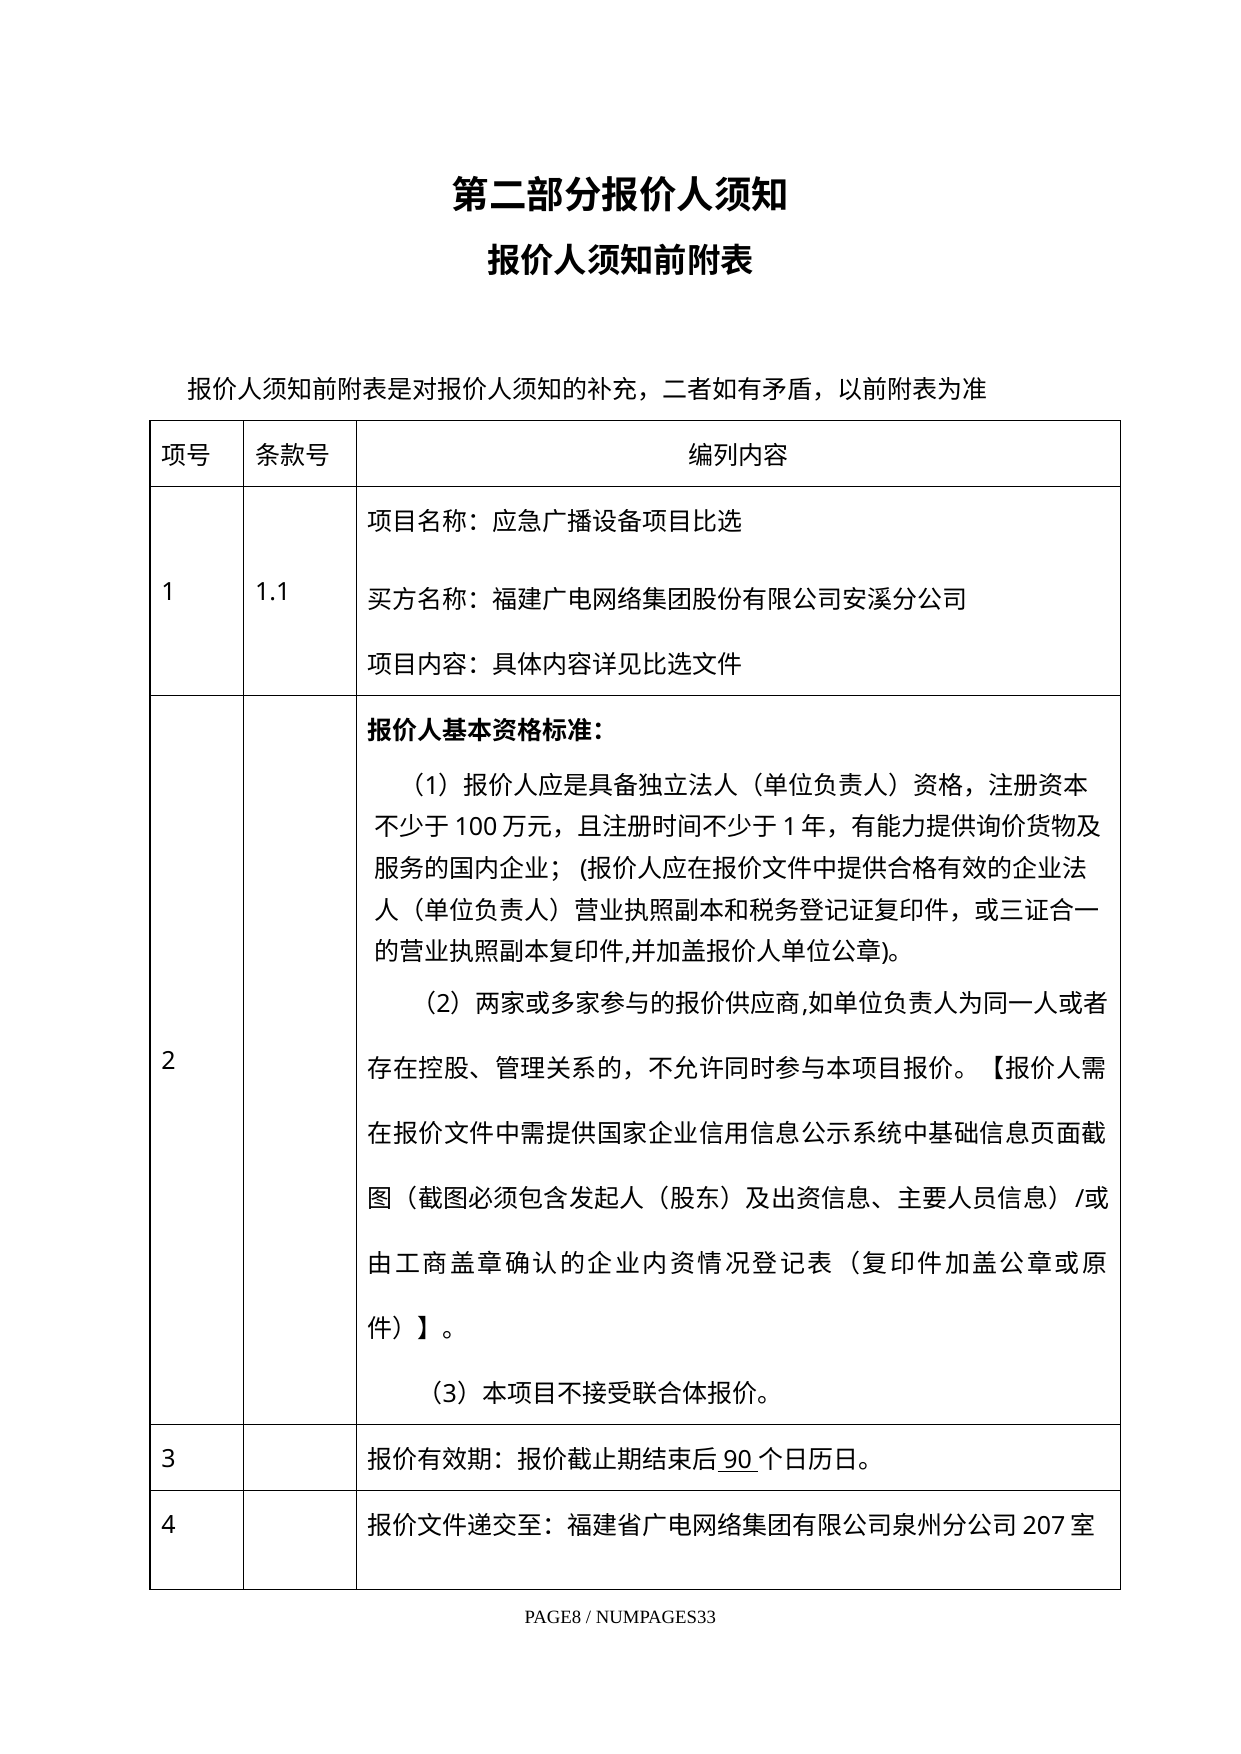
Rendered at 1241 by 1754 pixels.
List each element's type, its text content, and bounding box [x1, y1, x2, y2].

table_header 项号 [151, 421, 243, 486]
table_cell 1 [151, 487, 243, 695]
table_cell 项目名称：应急广播设备项目比选 买方名称：福建广电网络集团股份有限公司安溪分公司 项目内容：具体内容详见比选文件 [357, 487, 1120, 695]
table_cell [244, 1491, 356, 1589]
table_cell 3 [151, 1425, 243, 1490]
table_cell 4 [151, 1491, 243, 1589]
text 第二部分报价人须知 [187, 160, 1053, 225]
table_cell 1.1 [244, 487, 356, 695]
table_cell 2 [151, 696, 243, 1424]
table_cell [244, 696, 356, 1424]
text 报价人须知前附表 [187, 225, 1053, 290]
table_cell 报价有效期：报价截止期结束后 90 个日历日。 [357, 1425, 1120, 1490]
table_header 条款号 [244, 421, 356, 486]
text 报价人须知前附表是对报价人须知的补充，二者如有矛盾，以前附表为准 [187, 355, 1053, 420]
table_header 编列内容 [357, 421, 1120, 486]
table_cell 报价人基本资格标准： 报价人应是具备独立法人（单位负责人）资格，注册资本不少于100万元，且注册时间不少于1年，有能力提供询价货物及服务的国内企业； (报价人应在报价文件中提供合格有效的企业法人（单位负责人）营业执照副本和税务登记证复印件，或三证合一的营业执照副本复印件,并加盖报价人单位公章)。 （2）两家或多家参与的报价供应商,如单位负责人为同一人或者存在控股、管理关系的，不允许同时参与本项目报价。【报价人需在报价文件中需提供国家企业信用信息公示系统中基础信息页面截图（截图必须包含发起人（股东）及出资信息、主要人员信息）/或由工商盖章确认的企业内资情况登记表（复印件加盖公章或原件）】。 （3）本项目不接受联合体报价。 [357, 696, 1120, 1424]
table_cell [244, 1425, 356, 1490]
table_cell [357, 1491, 1120, 1589]
